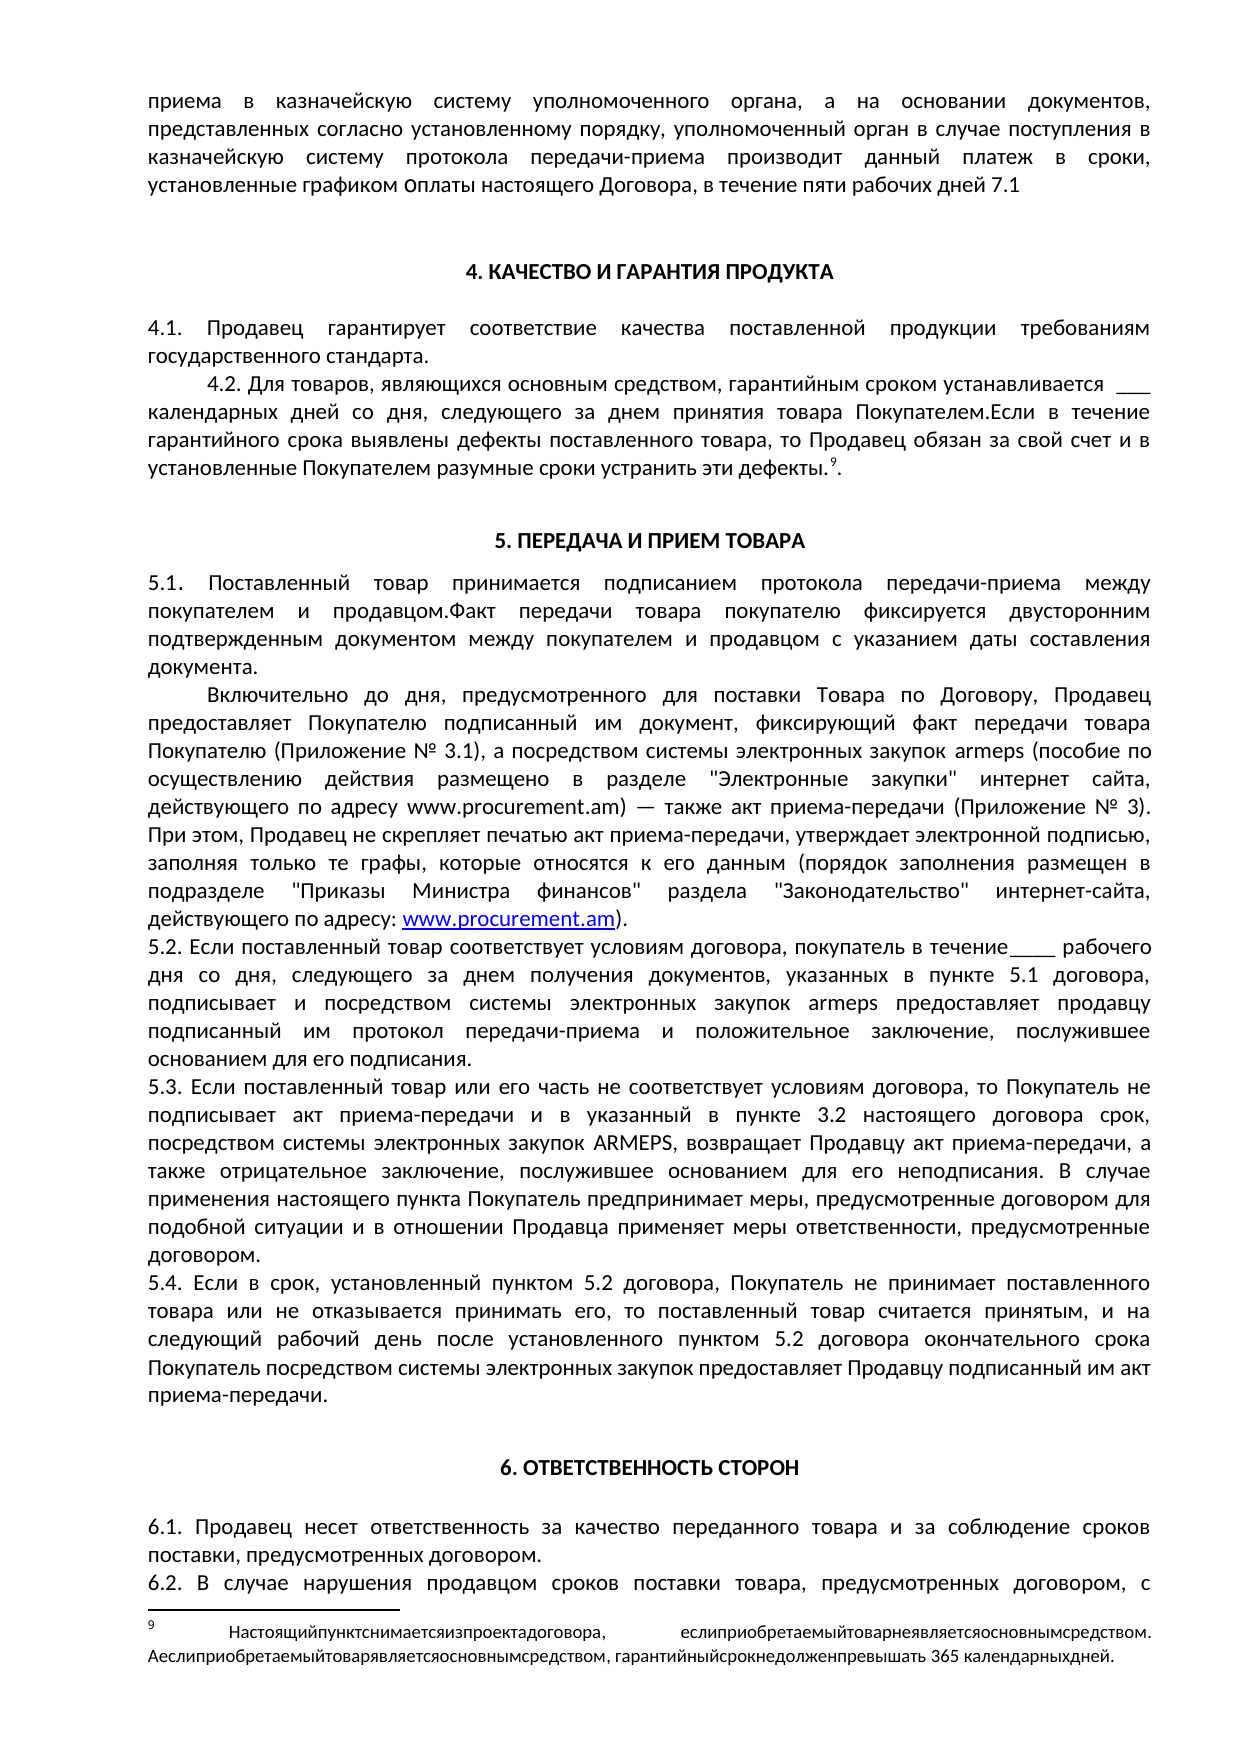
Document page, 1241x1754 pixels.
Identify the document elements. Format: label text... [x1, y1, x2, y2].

text 5.1․ Поставленный товар принимается подписанием протокола передачи-приема между покупателем и продавцом.Факт передачи товара покупателю фиксируется двусторонним подтвержденным документом между покупателем и продавцом с указанием даты составления документа. [148, 568, 1152, 680]
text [148, 86, 1152, 198]
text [148, 1568, 1152, 1596]
text Включительно до дня, предусмотренного для поставки Товара по Договору, Продавец предоставляет Покупателю подписанный им документ, фиксирующий факт передачи товара Покупателю (Приложение № 3.1), а посредством системы электронных закупок armeps (пособие по осуществлению действия размещено в разделе "Электронные закупки" интернет сайта, действующего по адресу www.procurement.am) — также акт приема-передачи (Приложение № 3). При этом, Продавец не скрепляет печатью акт приема-передачи, утверждает электронной подписью, заполняя только те графы, которые относятся к его данным (порядок заполнения размещен в подразделе "Приказы Министра финансов" раздела "Законодательство" интернет-сайта, действующего по адресу: www.procurement.am). [148, 680, 1152, 932]
text 5. ПЕРЕДАЧА И ПРИЕМ ТОВАРА [148, 526, 1152, 554]
text 4. КАЧЕСТВО И ГАРАНТИЯ ПРОДУКТА [148, 257, 1152, 285]
text 4.2. Для товаров, являющихся основным средством, гарантийным сроком устанавливается ___ календарных дней со дня, следующего за днем принятия товара Покупателем.Если в течение гарантийного срока выявлены дефекты поставленного товара, то Продавец обязан за свой счет и в установленные Покупателем разумные сроки устранить эти дефекты.. [148, 369, 1152, 481]
text 5.2. Если поставленный товар соответствует условиям договора, покупатель в течение____ рабочего дня со дня, следующего за днем получения документов, указанных в пункте 5.1 договора, подписывает и посредством системы электронных закупок armeps предоставляет продавцу подписанный им протокол передачи-приема и положительное заключение, послужившее основанием для его подписания. [148, 932, 1152, 1072]
text 4.1. Продавец гарантирует соответствие качества поставленной продукции требованиям государственного стандарта. [148, 313, 1152, 369]
text 6.1. Продавец несет ответственность за качество переданного товара и за соблюдение сроков поставки, предусмотренных договором. [148, 1512, 1152, 1568]
text 5.4. Если в срок, установленный пунктом 5.2 договора, Покупатель не принимает поставленного товара или не отказывается принимать его, то поставленный товар считается принятым, и на следующий рабочий день после установленного пунктом 5.2 договора окончательного срока Покупатель посредством системы электронных закупок предоставляет Продавцу подписанный им акт приема-передачи. [148, 1268, 1152, 1409]
text 6. ОТВЕТСТВЕННОСТЬ СТОРОН [148, 1453, 1152, 1481]
text 5.3. Если поставленный товар или его часть не соответствует условиям договора, то Покупатель не подписывает акт приема-передачи и в указанный в пункте 3.2 настоящего договора срок, посредством системы электронных закупок ARMEPS, возвращает Продавцу акт приема-передачи, а также отрицательное заключение, послужившее основанием для его неподписания. В случае применения настоящего пункта Покупатель предпринимает меры, предусмотренные договором для подобной ситуации и в отношении Продавца применяет меры ответственности, предусмотренные договором. [148, 1072, 1152, 1268]
